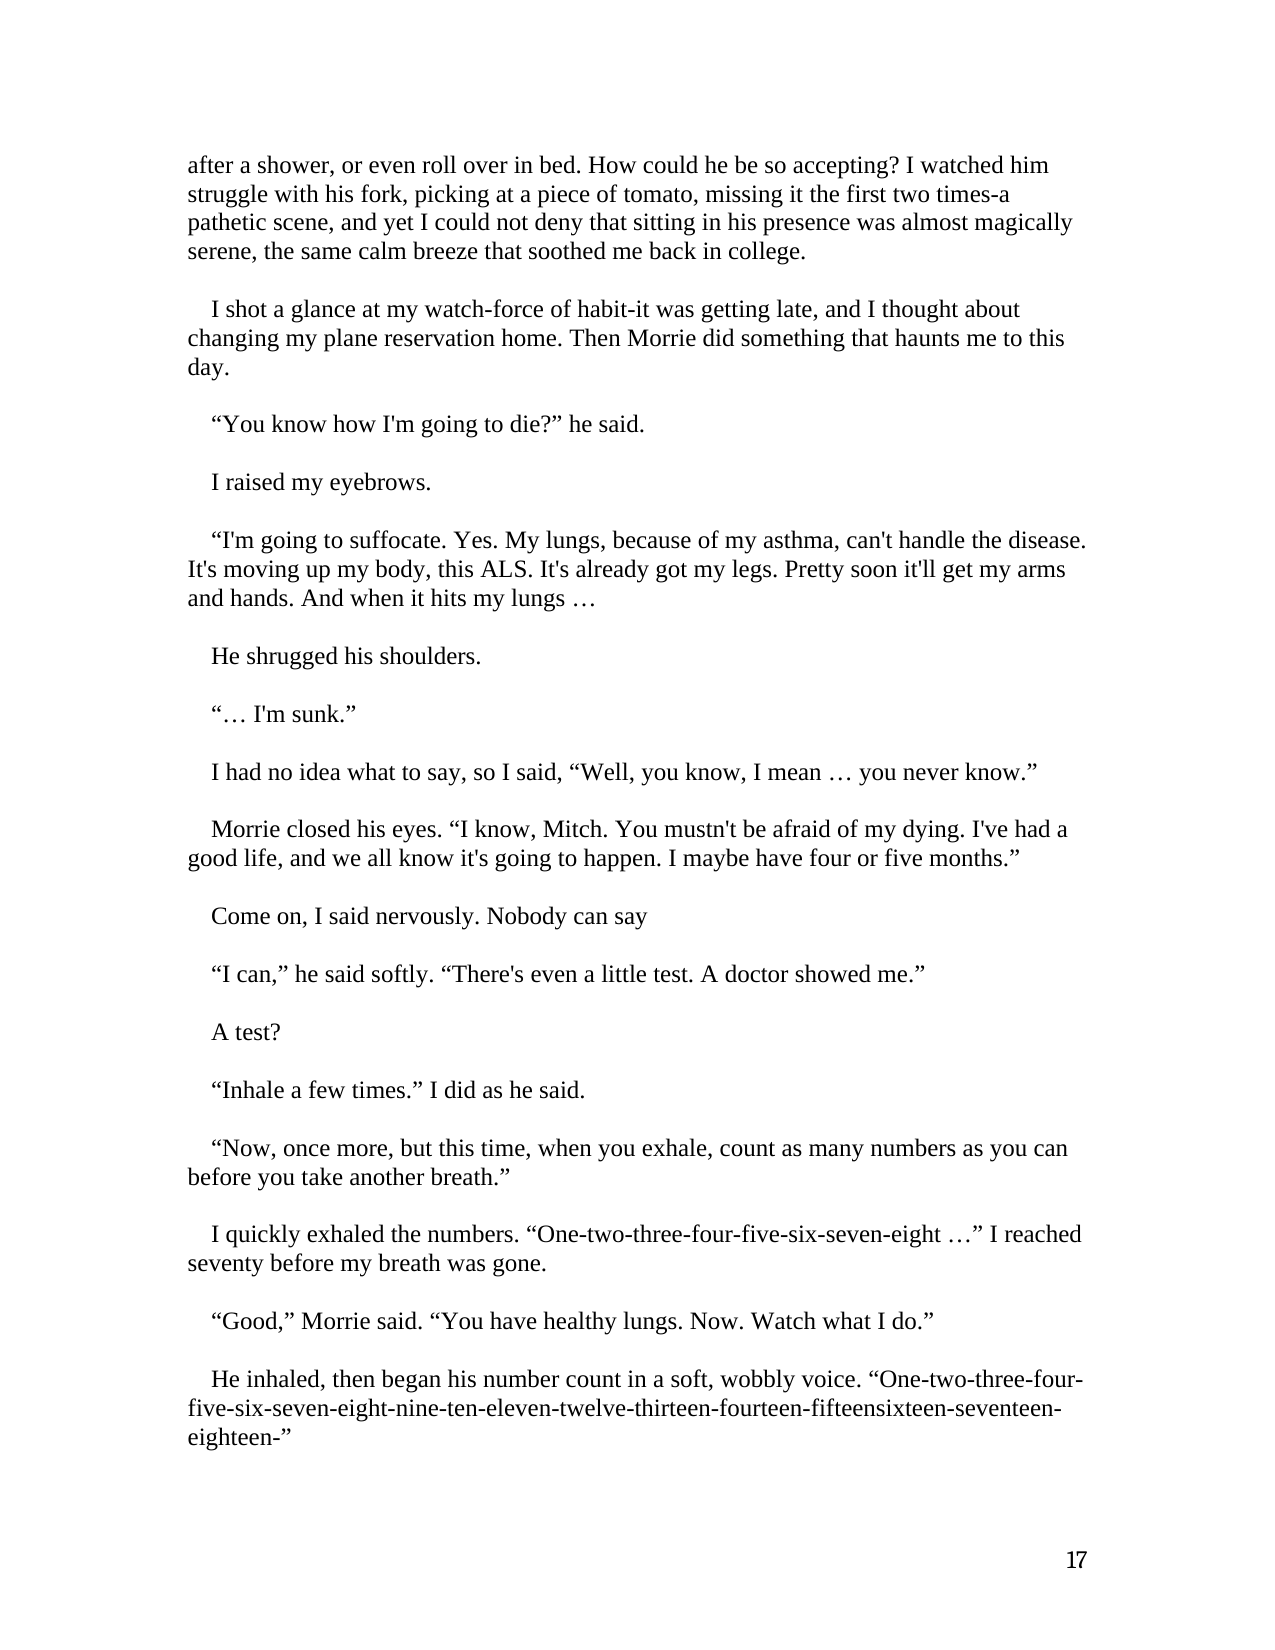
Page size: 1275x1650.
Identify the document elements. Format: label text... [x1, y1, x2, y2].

text I raised my eyebrows. [187, 467, 1087, 496]
text I shot a glance at my watch-force of habit-it was getting late, and I thought about changing my plane reservation home. Then Morrie did something that haunts me to this day. [187, 294, 1087, 380]
text I had no idea what to say, so I said, “Well, you know, I mean … you never know.” [187, 757, 1087, 785]
text I quickly exhaled the numbers. “One-two-three-four-five-six-seven-eight …” I reached seventy before my breath was gone. [187, 1219, 1087, 1277]
text “You know how I'm going to die?” he said. [187, 409, 1087, 438]
text A test? [187, 1017, 1087, 1046]
text “… I'm sunk.” [187, 699, 1087, 727]
text “I can,” he said softly. “There's even a little test. A doctor showed me.” [187, 959, 1087, 988]
text He inhaled, then began his number count in a soft, wobbly voice. “One-two-three-four-five-six-seven-eight-nine-ten-eleven-twelve-thirteen-fourteen-fifteensixteen-seventeen-eighteen-” [187, 1364, 1087, 1450]
text He shrugged his shoulders. [187, 641, 1087, 669]
text “Now, once more, but this time, when you exhale, count as many numbers as you can before you take another breath.” [187, 1133, 1087, 1190]
text “I'm going to suffocate. Yes. My lungs, because of my asthma, can't handle the disease. It's moving up my body, this ALS. It's already got my legs. Pretty soon it'll get my arms and hands. And when it hits my lungs … [187, 525, 1087, 612]
text “Inhale a few times.” I did as he said. [187, 1075, 1087, 1104]
text “Good,” Morrie said. “You have healthy lungs. Now. Watch what I do.” [187, 1306, 1087, 1335]
text Come on, I said nervously. Nobody can say [187, 901, 1087, 930]
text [187, 150, 1087, 265]
text Morrie closed his eyes. “I know, Mitch. You mustn't be afraid of my dying. I've had a good life, and we all know it's going to happen. I maybe have four or five months.” [187, 814, 1087, 872]
